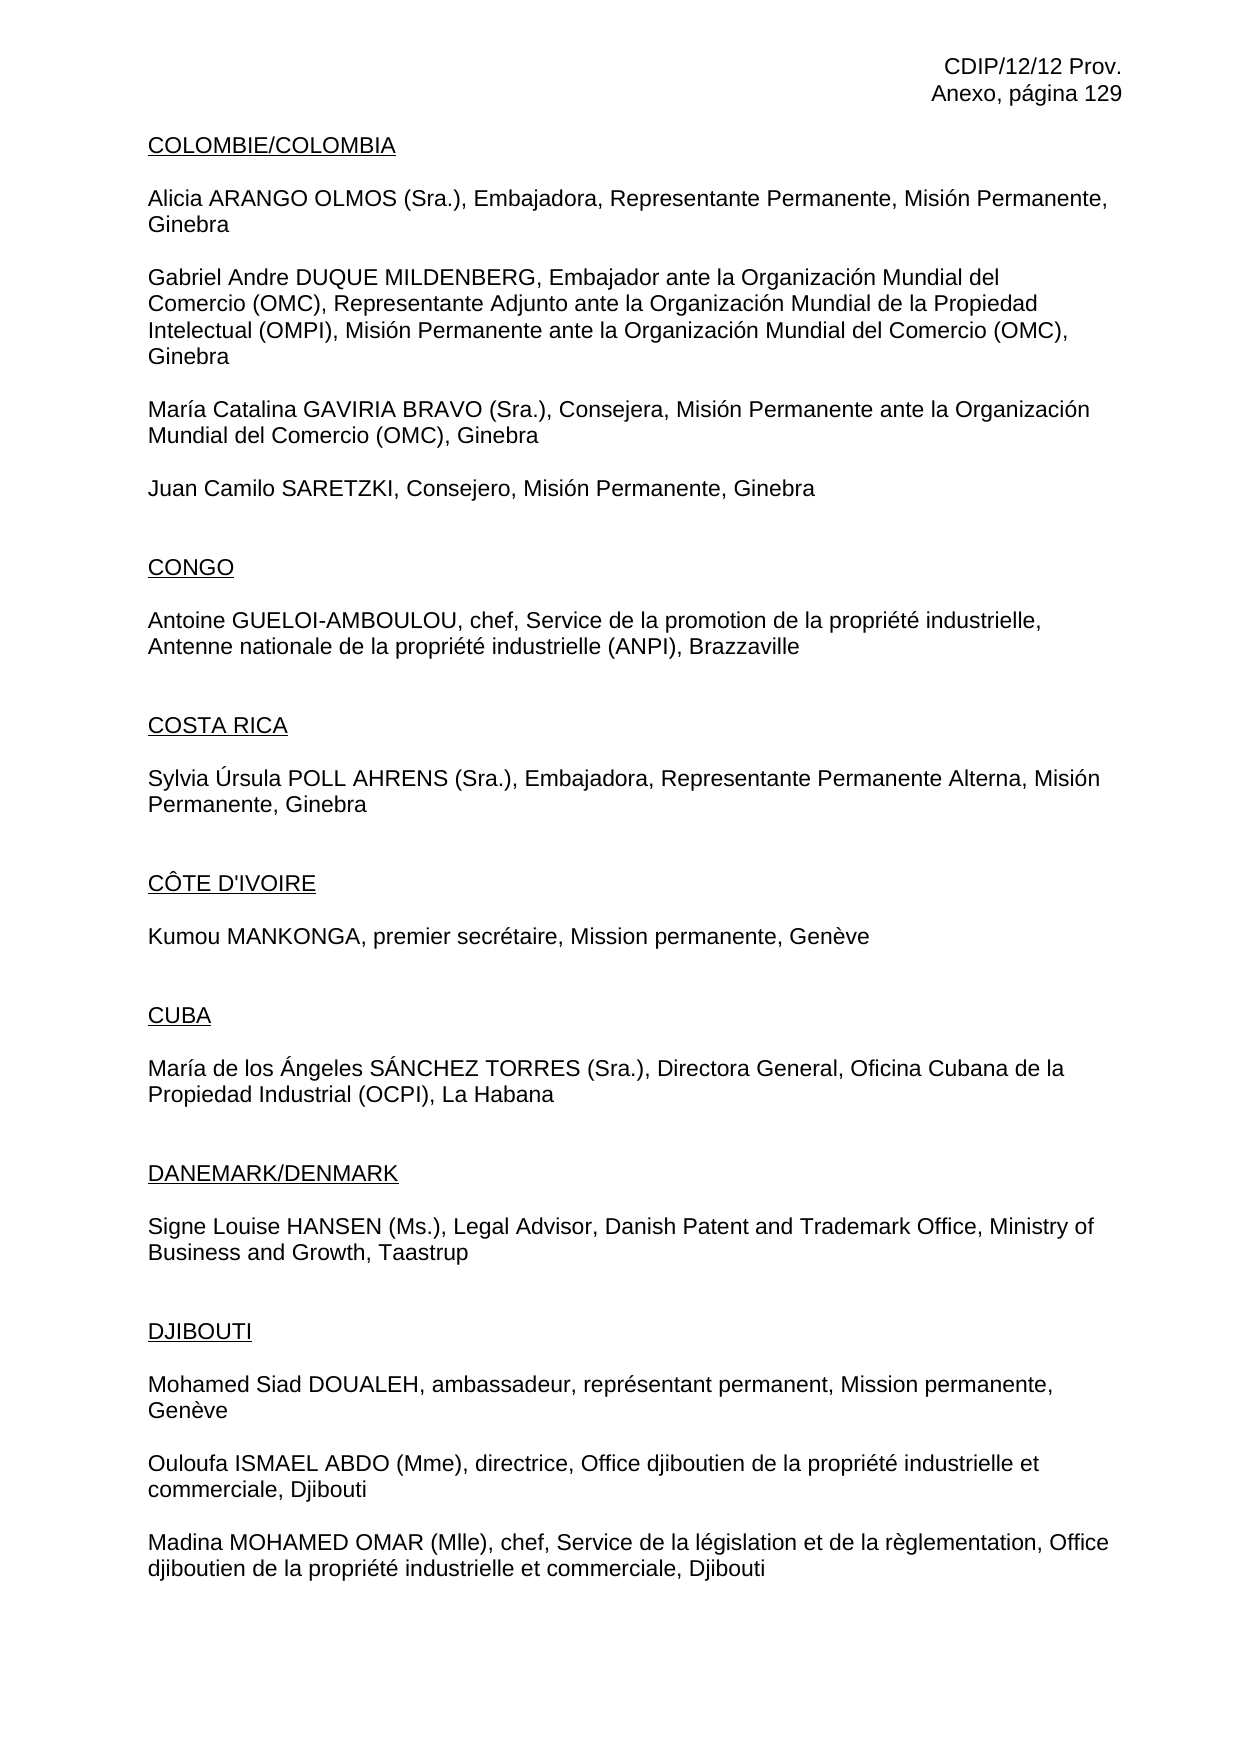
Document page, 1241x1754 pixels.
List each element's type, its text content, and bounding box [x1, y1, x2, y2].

text Alicia ARANGO OLMOS (Sra.), Embajadora, Representante Permanente, Misión Permanente, Ginebra [148, 185, 1122, 238]
text DANEMARK/DENMARK [148, 1160, 1122, 1186]
text Sylvia Úrsula POLL AHRENS (Sra.), Embajadora, Representante Permanente Alterna, Misión Permanente, Ginebra [148, 765, 1122, 817]
text Ouloufa ISMAEL ABDO (Mme), directrice, Office djiboutien de la propriété industrielle et commerciale, Djibouti [148, 1450, 1122, 1503]
text CUBA [148, 1002, 1122, 1028]
text Signe Louise HANSEN (Ms.), Legal Advisor, Danish Patent and Trademark Office, Ministry of Business and Growth, Taastrup [148, 1213, 1122, 1265]
text Madina MOHAMED OMAR (Mlle), chef, Service de la législation et de la règlementation, Office djiboutien de la propriété industrielle et commerciale, Djibouti [148, 1529, 1122, 1582]
text María de los Ángeles SÁNCHEZ TORRES (Sra.), Directora General, Oficina Cubana de la Propiedad Industrial (OCPI), La Habana [148, 1054, 1122, 1107]
text COSTA RICA [148, 712, 1122, 738]
text COLOMBIE/COLOMBIA [148, 132, 1122, 158]
text María Catalina GAVIRIA BRAVO (Sra.), Consejera, Misión Permanente ante la Organización Mundial del Comercio (OMC), Ginebra [148, 396, 1122, 448]
text Juan Camilo SARETZKI, Consejero, Misión Permanente, Ginebra [148, 475, 1122, 501]
text DJIBOUTI [148, 1318, 1122, 1344]
text Gabriel Andre DUQUE MILDENBERG, Embajador ante la Organización Mundial del Comercio (OMC), Representante Adjunto ante la Organización Mundial de la Propiedad Intelectual (OMPI), Misión Permanente ante la Organización Mundial del Comercio (OMC), Ginebra [148, 264, 1122, 369]
text Antoine GUELOI-AMBOULOU, chef, Service de la promotion de la propriété industrielle, Antenne nationale de la propriété industrielle (ANPI), Brazzaville [148, 607, 1122, 659]
text Kumou MANKONGA, premier secrétaire, Mission permanente, Genève [148, 923, 1122, 949]
text CÔTE D'IVOIRE [148, 870, 1122, 896]
text CONGO [148, 554, 1122, 580]
text Mohamed Siad DOUALEH, ambassadeur, représentant permanent, Mission permanente, Genève [148, 1371, 1122, 1423]
